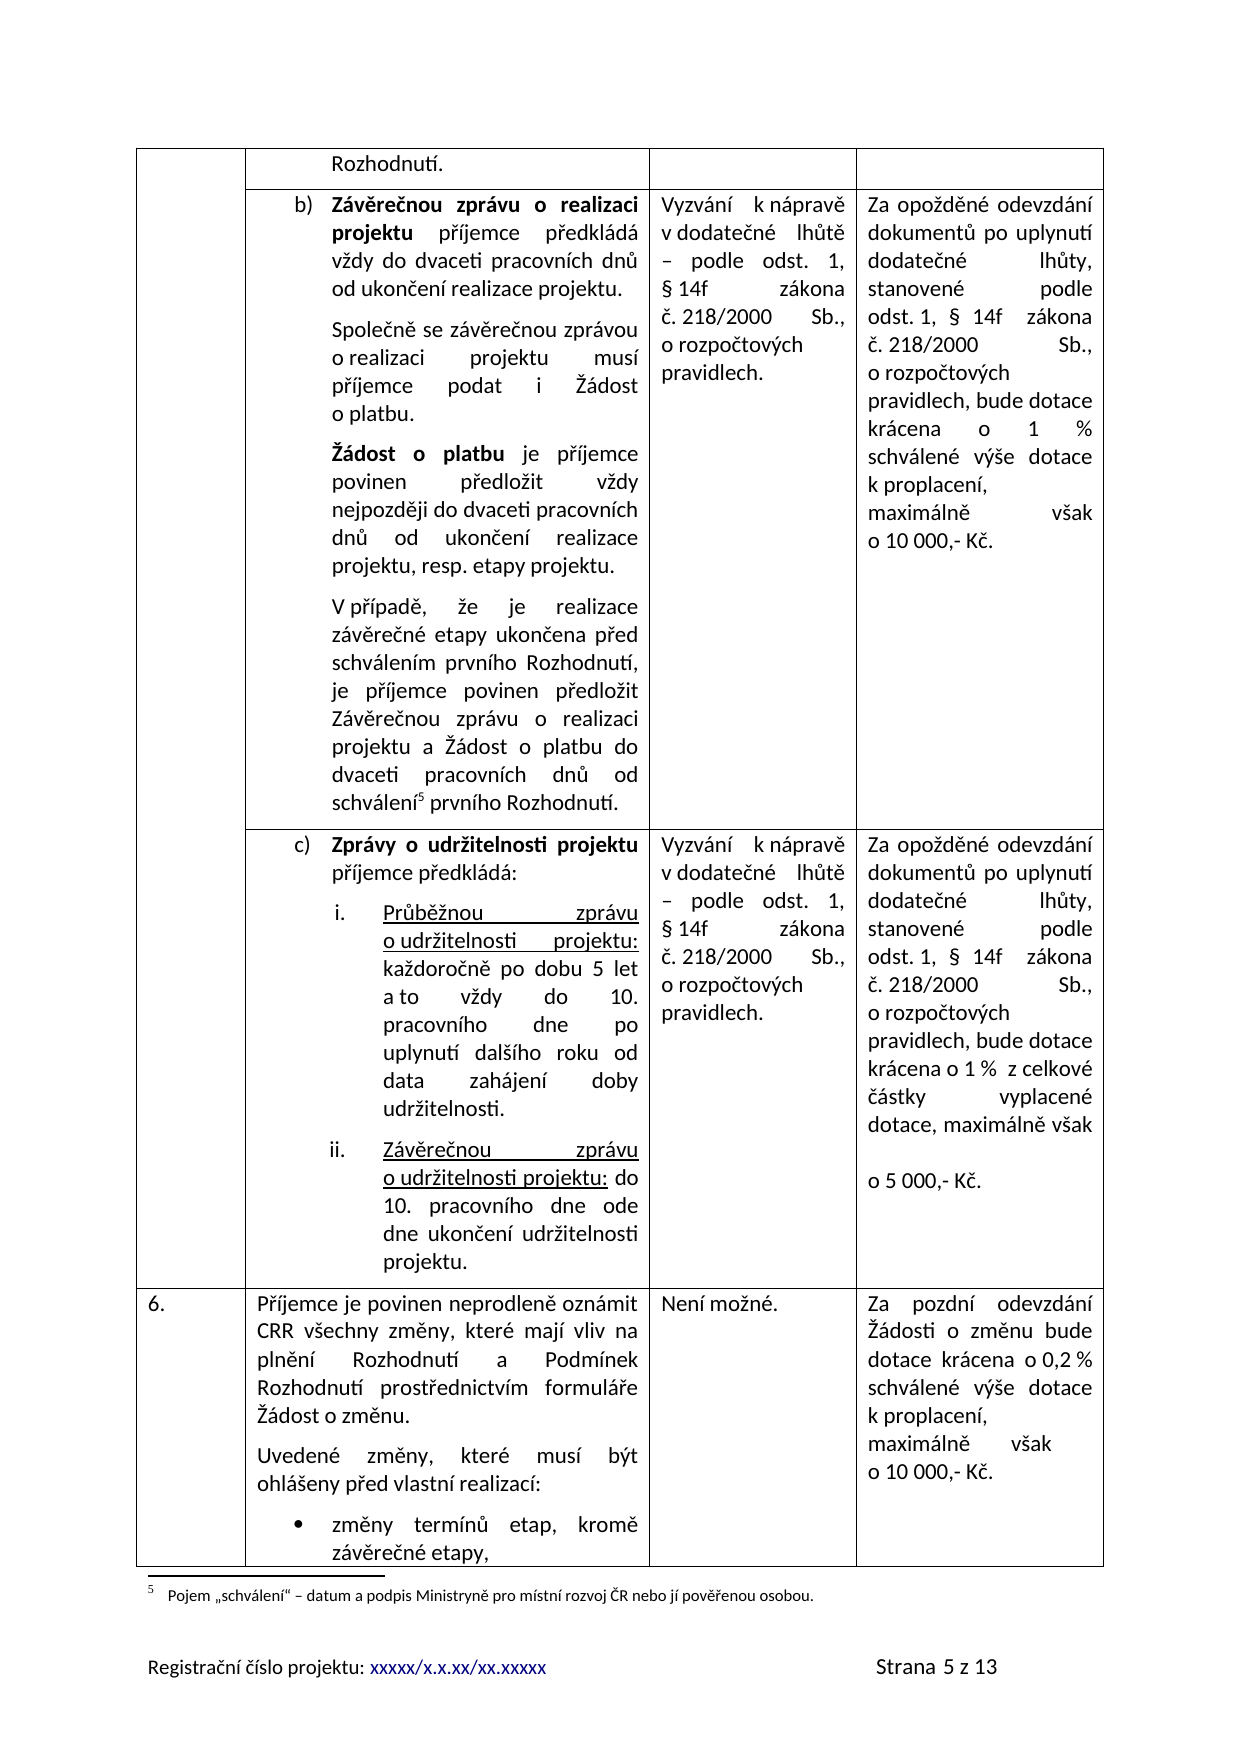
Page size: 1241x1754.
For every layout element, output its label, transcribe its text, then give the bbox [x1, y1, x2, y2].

table_cell 6. [137, 1289, 245, 1566]
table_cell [857, 1289, 1103, 1566]
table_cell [857, 149, 1103, 189]
table_cell Není možné. [650, 1289, 856, 1566]
table_cell Zprávy o udržitelnosti projektu příjemce předkládá: Průběžnou zprávu o udržitelnosti projektu: každoročně po dobu 5 let a to vždy do 10. pracovního dne po uplynutí dalšího roku od data zahájení doby udržitelnosti. Závěrečnou zprávu o udržitelnosti projektu: do 10. pracovního dne ode dne ukončení udržitelnosti projektu. [246, 830, 649, 1288]
table_cell Vyzvání k nápravě v dodatečné lhůtě – podle odst. 1, § 14f zákona č. 218/2000 Sb., o rozpočtových pravidlech. [650, 830, 856, 1288]
table_cell Vyzvání k nápravě v dodatečné lhůtě – podle odst. 1, § 14f zákona č. 218/2000 Sb., o rozpočtových pravidlech. [650, 190, 856, 829]
table_cell Závěrečnou zprávu o realizaci projektu příjemce předkládá vždy do dvaceti pracovních dnů od ukončení realizace projektu. Společně se závěrečnou zprávou o realizaci projektu musí příjemce podat i Žádost o platbu. Žádost o platbu je příjemce povinen předložit vždy nejpozději do dvaceti pracovních dnů od ukončení realizace projektu, resp. etapy projektu. V případě, že je realizace závěrečné etapy ukončena před schválením prvního Rozhodnutí, je příjemce povinen předložit Závěrečnou zprávu o realizaci projektu a Žádost o platbu do dvaceti pracovních dnů od schválení prvního Rozhodnutí. [246, 190, 649, 829]
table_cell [650, 149, 856, 189]
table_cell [246, 1289, 649, 1566]
table_cell Za opožděné odevzdání dokumentů po uplynutí dodatečné lhůty, stanovené podle odst. 1, § 14f zákona č. 218/2000 Sb., o rozpočtových pravidlech, bude dotace krácena o 1 % z celkové částky vyplacené dotace, maximálně však o 5 000,- Kč. [857, 830, 1103, 1288]
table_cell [246, 149, 649, 189]
